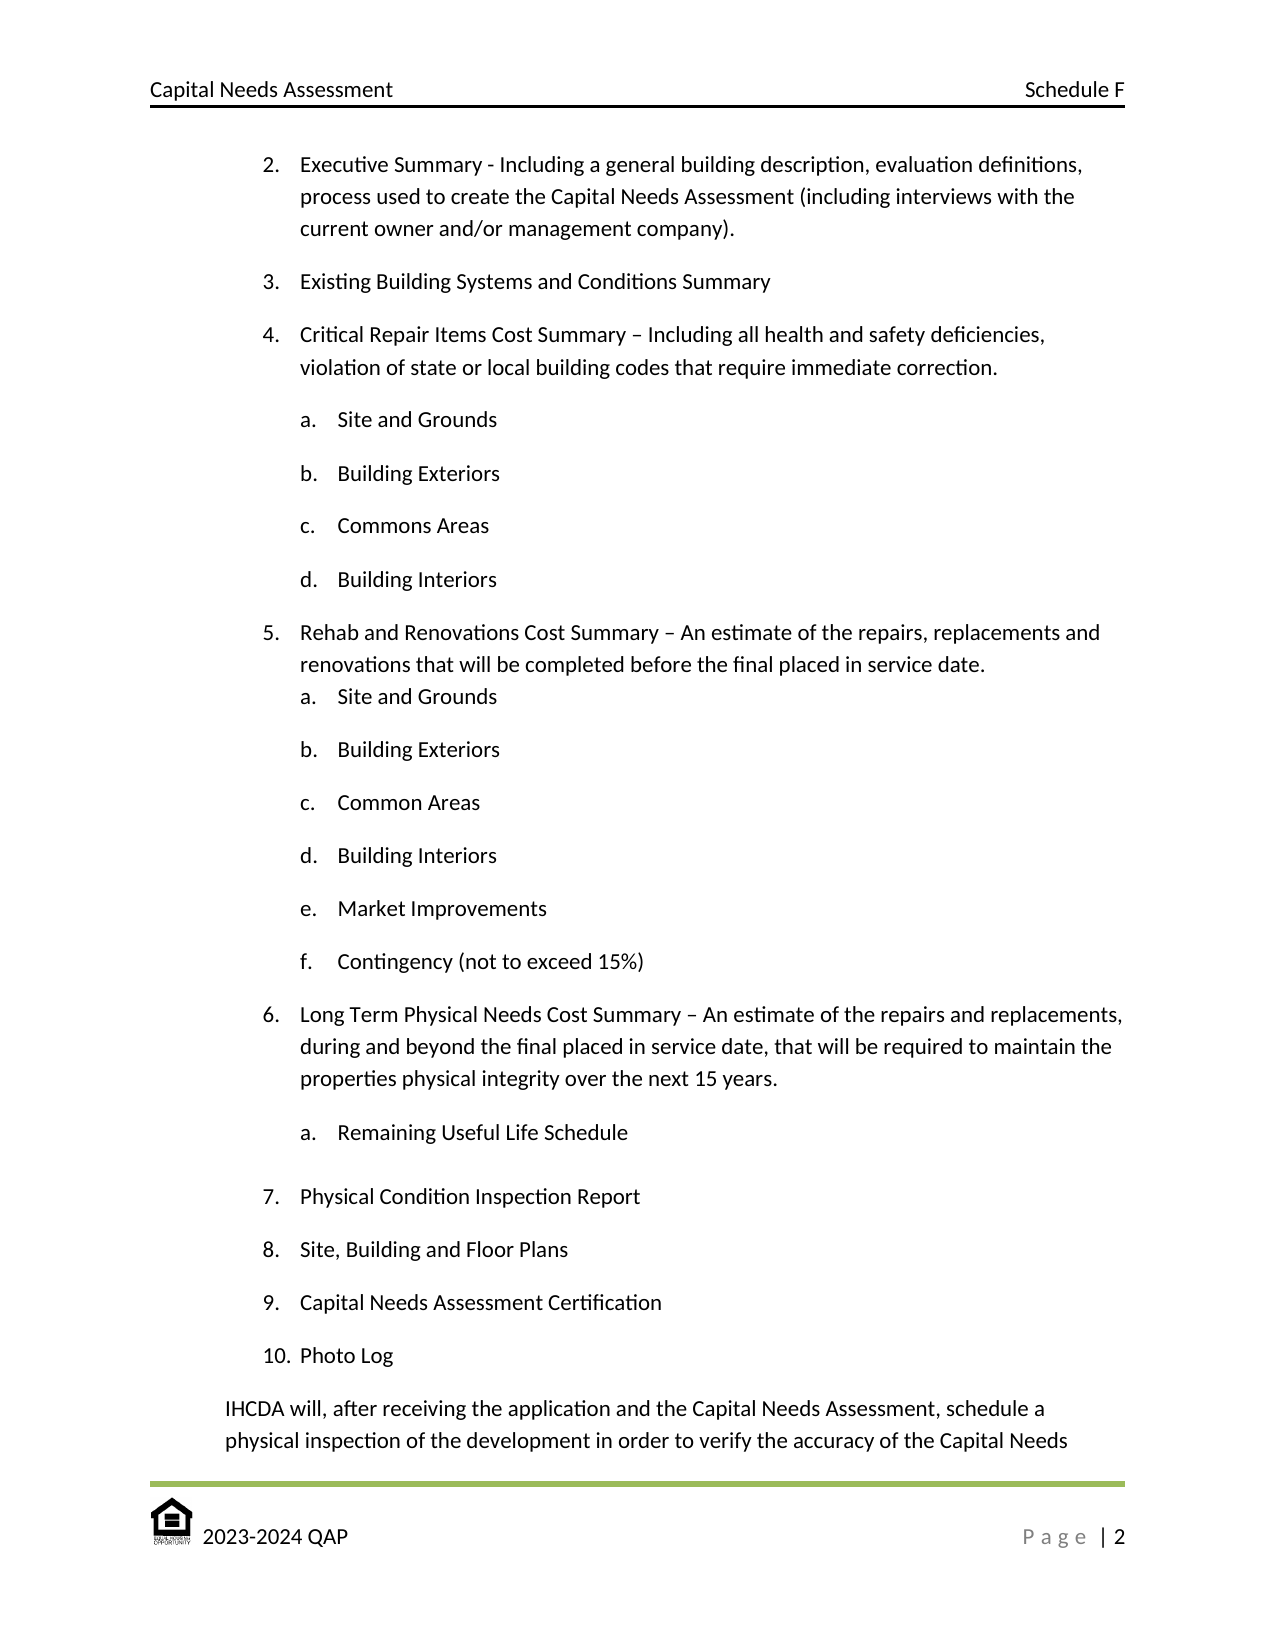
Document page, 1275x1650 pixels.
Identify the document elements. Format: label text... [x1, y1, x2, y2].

list Site, Building and Floor Plans [262, 1235, 1125, 1263]
list Capital Needs Assessment Certification [262, 1288, 1125, 1316]
list Physical Condition Inspection Report [262, 1182, 1125, 1210]
list Executive Summary - Including a general building description, evaluation definitions, process used to create the Capital Needs Assessment (including interviews with the current owner and/or management company). [262, 150, 1125, 242]
list Photo Log [262, 1341, 1125, 1369]
list Critical Repair Items Cost Summary – Including all health and safety deficiencies, violation of state or local building codes that require immediate correction. [262, 320, 1125, 381]
list Contingency (not to exceed 15%) [300, 947, 1125, 975]
list Building Exteriors [300, 735, 1125, 763]
list Building Interiors [300, 565, 1125, 593]
list Building Exteriors [300, 459, 1125, 487]
list Remaining Useful Life Schedule [300, 1118, 1125, 1146]
list Building Interiors [300, 841, 1125, 869]
list Site and Grounds [300, 406, 1125, 434]
list Common Areas [300, 788, 1125, 816]
list Long Term Physical Needs Cost Summary – An estimate of the repairs and replacements, during and beyond the final placed in service date, that will be required to maintain the properties physical integrity over the next 15 years. [262, 1000, 1125, 1093]
list Commons Areas [300, 512, 1125, 540]
list Existing Building Systems and Conditions Summary [262, 267, 1125, 295]
picture [150, 1497, 193, 1545]
list Market Improvements [300, 894, 1125, 922]
list Rehab and Renovations Cost Summary – An estimate of the repairs, replacements and renovations that will be completed before the final placed in service date. [262, 618, 1125, 678]
list Site and Grounds [300, 682, 1125, 710]
